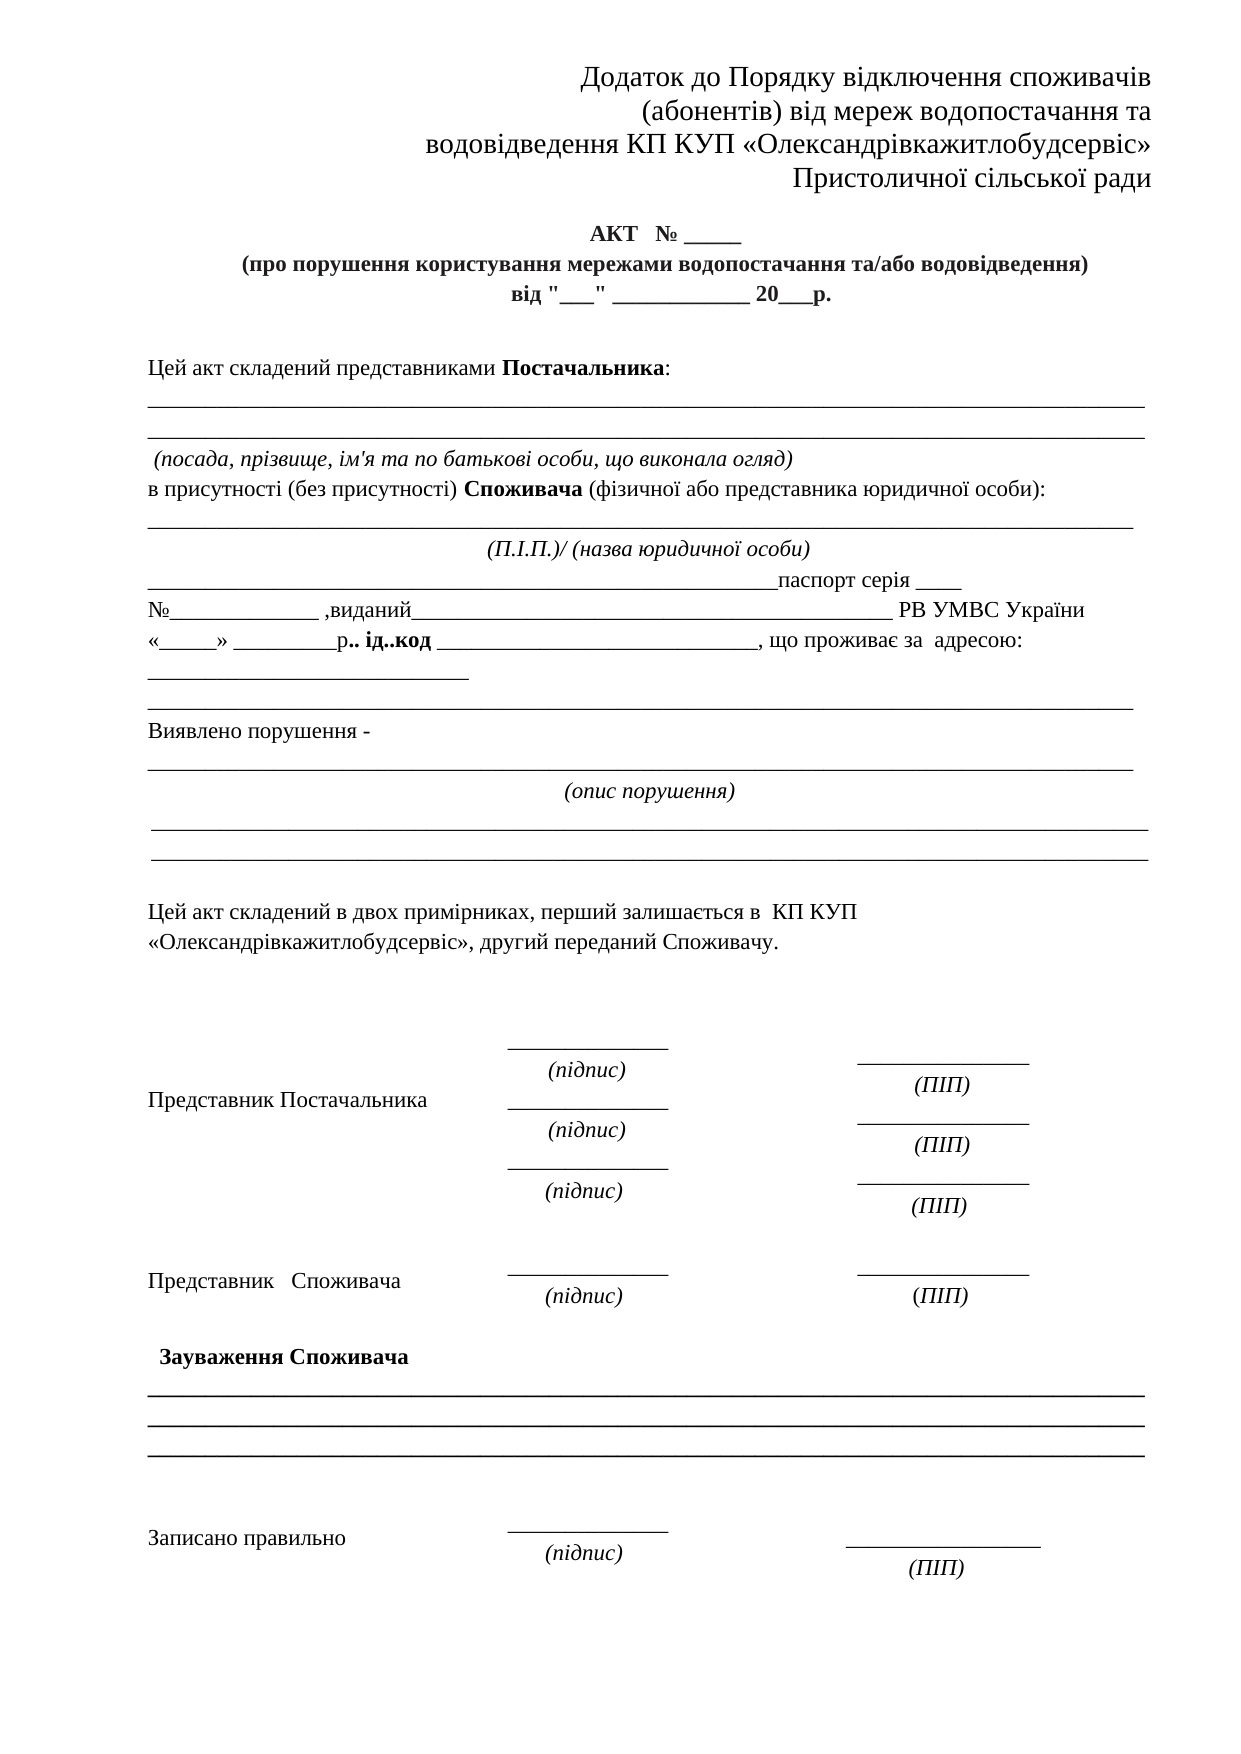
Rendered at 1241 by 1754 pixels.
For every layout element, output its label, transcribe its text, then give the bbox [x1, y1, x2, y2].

text від "___" ____________ 20___р. [148, 280, 1152, 306]
text (про порушення користування мережами водопостачання та/або водовідведення) [148, 250, 1152, 276]
text водовідведення КП КУП «Олександрівкажитлобудсервіс» [148, 126, 1152, 160]
text Пристоличної сільської ради [148, 160, 1152, 193]
text (абонентів) від мереж водопостачання та [148, 93, 1152, 126]
text АКТ № _____ [148, 219, 1152, 246]
table_header Цей акт складений представниками Постачальника: _______________________________________________________________________________________ _______________________________________________________________________________________ (посада, прізвище, ім'я та по батькові особи, що виконала огляд) в присутності (без присутності) Споживача (фізичної або представника юридичної особи): ______________________________________________________________________________________ (П.І.П.)/ (назва юридичної особи) _______________________________________________________паспорт серія ____ №_____________ ,виданий__________________________________________ РВ УМВС України «_____» _________р.. ід..код ____________________________, що проживає за адресою: ____________________________ ______________________________________________________________________________________ Виявлено порушення - ______________________________________________________________________________________ (опис порушення) ______________________________________________________________________________________________________________________________________________________________________________ [148, 332, 1152, 1584]
text Додаток до Порядку відключення споживачів [148, 59, 1152, 93]
